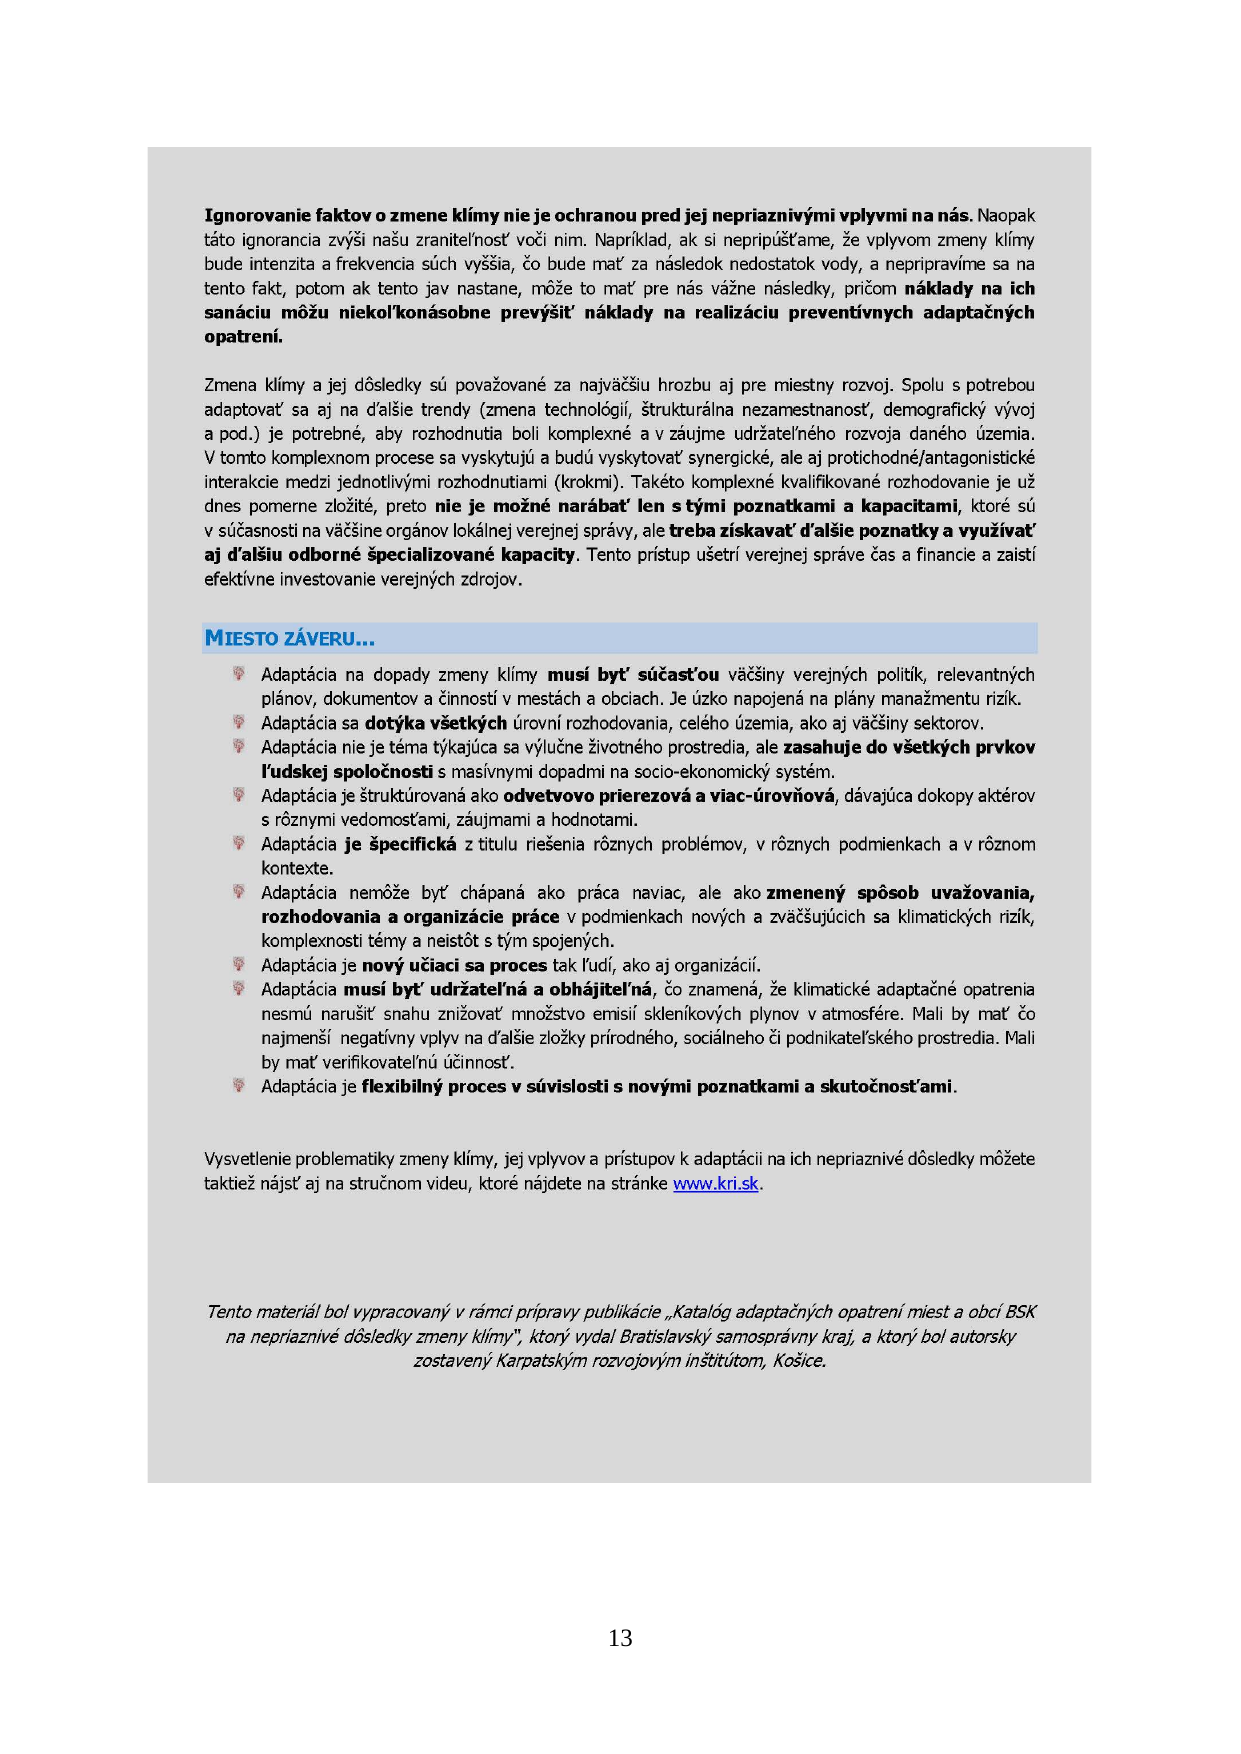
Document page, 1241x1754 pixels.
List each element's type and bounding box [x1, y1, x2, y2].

picture [147, 147, 1092, 1483]
